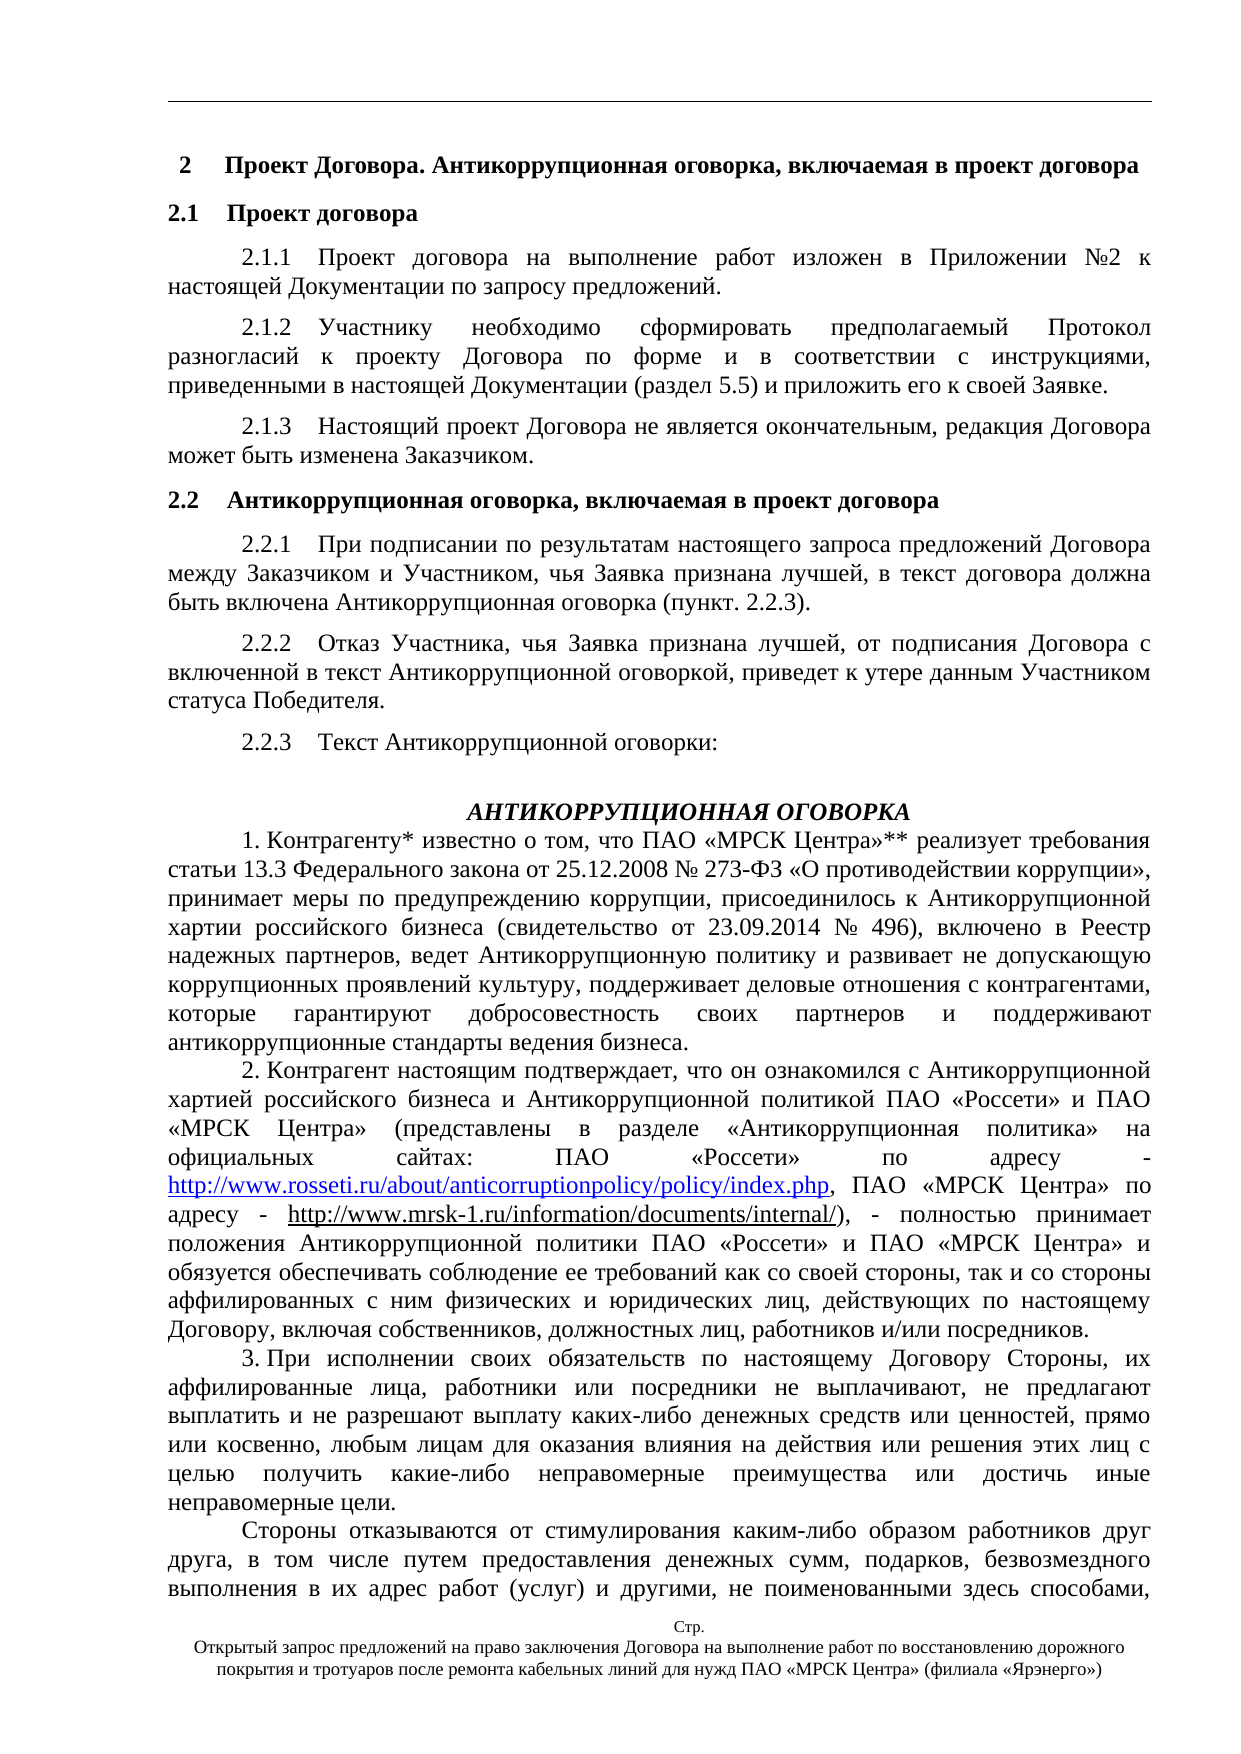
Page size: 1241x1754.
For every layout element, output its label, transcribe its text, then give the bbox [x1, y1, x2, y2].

subtitle Антикоррупционная оговорка, включаемая в проект договора [168, 485, 1152, 514]
subtitle Участнику необходимо сформировать предполагаемый Протокол разногласий к проекту Договора по форме и в соответствии с инструкциями, приведенными в настоящей Документации (раздел 5.5) и приложить его к своей Заявке. [168, 312, 1152, 398]
subtitle Проект договора [168, 198, 1152, 227]
text 2. Контрагент настоящим подтверждает, что он ознакомился с Антикоррупционной хартией российского бизнеса и Антикоррупционной политикой ПАО «Россети» и ПАО «МРСК Центра» (представлены в разделе «Антикоррупционная политика» на официальных сайтах: ПАО «Россети» по адресу - http://www.rosseti.ru/about/anticorruptionpolicy/policy/index.php, ПАО «МРСК Центра» по адресу - http://www.mrsk-1.ru/information/documents/internal/), - полностью принимает положения Антикоррупционной политики ПАО «Россети» и ПАО «МРСК Центра» и обязуется обеспечивать соблюдение ее требований как со своей стороны, так и со стороны аффилированных с ним физических и юридических лиц, действующих по настоящему Договору, включая собственников, должностных лиц, работников и/или посредников. [168, 1056, 1152, 1343]
subtitle Отказ Участника, чья Заявка признана лучшей, от подписания Договора с включенной в текст Антикоррупционной оговоркой, приведет к утере данным Участником статуса Победителя. [168, 628, 1152, 714]
text 1. Контрагенту* известно о том, что ПАО «МРСК Центра»** реализует требования статьи 13.3 Федерального закона от 25.12.2008 № 273-ФЗ «О противодействии коррупции», принимает меры по предупреждению коррупции, присоединилось к Антикоррупционной хартии российского бизнеса (свидетельство от 23.09.2014 № 496), включено в Реестр надежных партнеров, ведет Антикоррупционную политику и развивает не допускающую коррупционных проявлений культуру, поддерживает деловые отношения с контрагентами, которые гарантируют добросовестность своих партнеров и поддерживают антикоррупционные стандарты ведения бизнеса. [168, 826, 1152, 1056]
subtitle Проект Договора. Антикоррупционная оговорка, включаемая в проект договора [166, 150, 1152, 179]
text 3. При исполнении своих обязательств по настоящему Договору Стороны, их аффилированные лица, работники или посредники не выплачивают, не предлагают выплатить и не разрешают выплату каких-либо денежных средств или ценностей, прямо или косвенно, любым лицам для оказания влияния на действия или решения этих лиц с целью получить какие-либо неправомерные преимущества или достичь иные неправомерные цели. [168, 1343, 1152, 1516]
subtitle Проект договора на выполнение работ изложен в Приложении №2 к настоящей Документации по запросу предложений. [168, 242, 1152, 300]
subtitle Текст Антикоррупционной оговорки: [168, 727, 1152, 756]
subtitle Настоящий проект Договора не является окончательным, редакция Договора может быть изменена Заказчиком. [168, 411, 1152, 468]
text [168, 1516, 1152, 1602]
subtitle При подписании по результатам настоящего запроса предложений Договора между Заказчиком и Участником, чья Заявка признана лучшей, в текст договора должна быть включена Антикоррупционная оговорка (пункт. 2.2.3). [168, 529, 1152, 616]
text АНТИКОРРУПЦИОННАЯ ОГОВОРКА [168, 797, 1152, 826]
